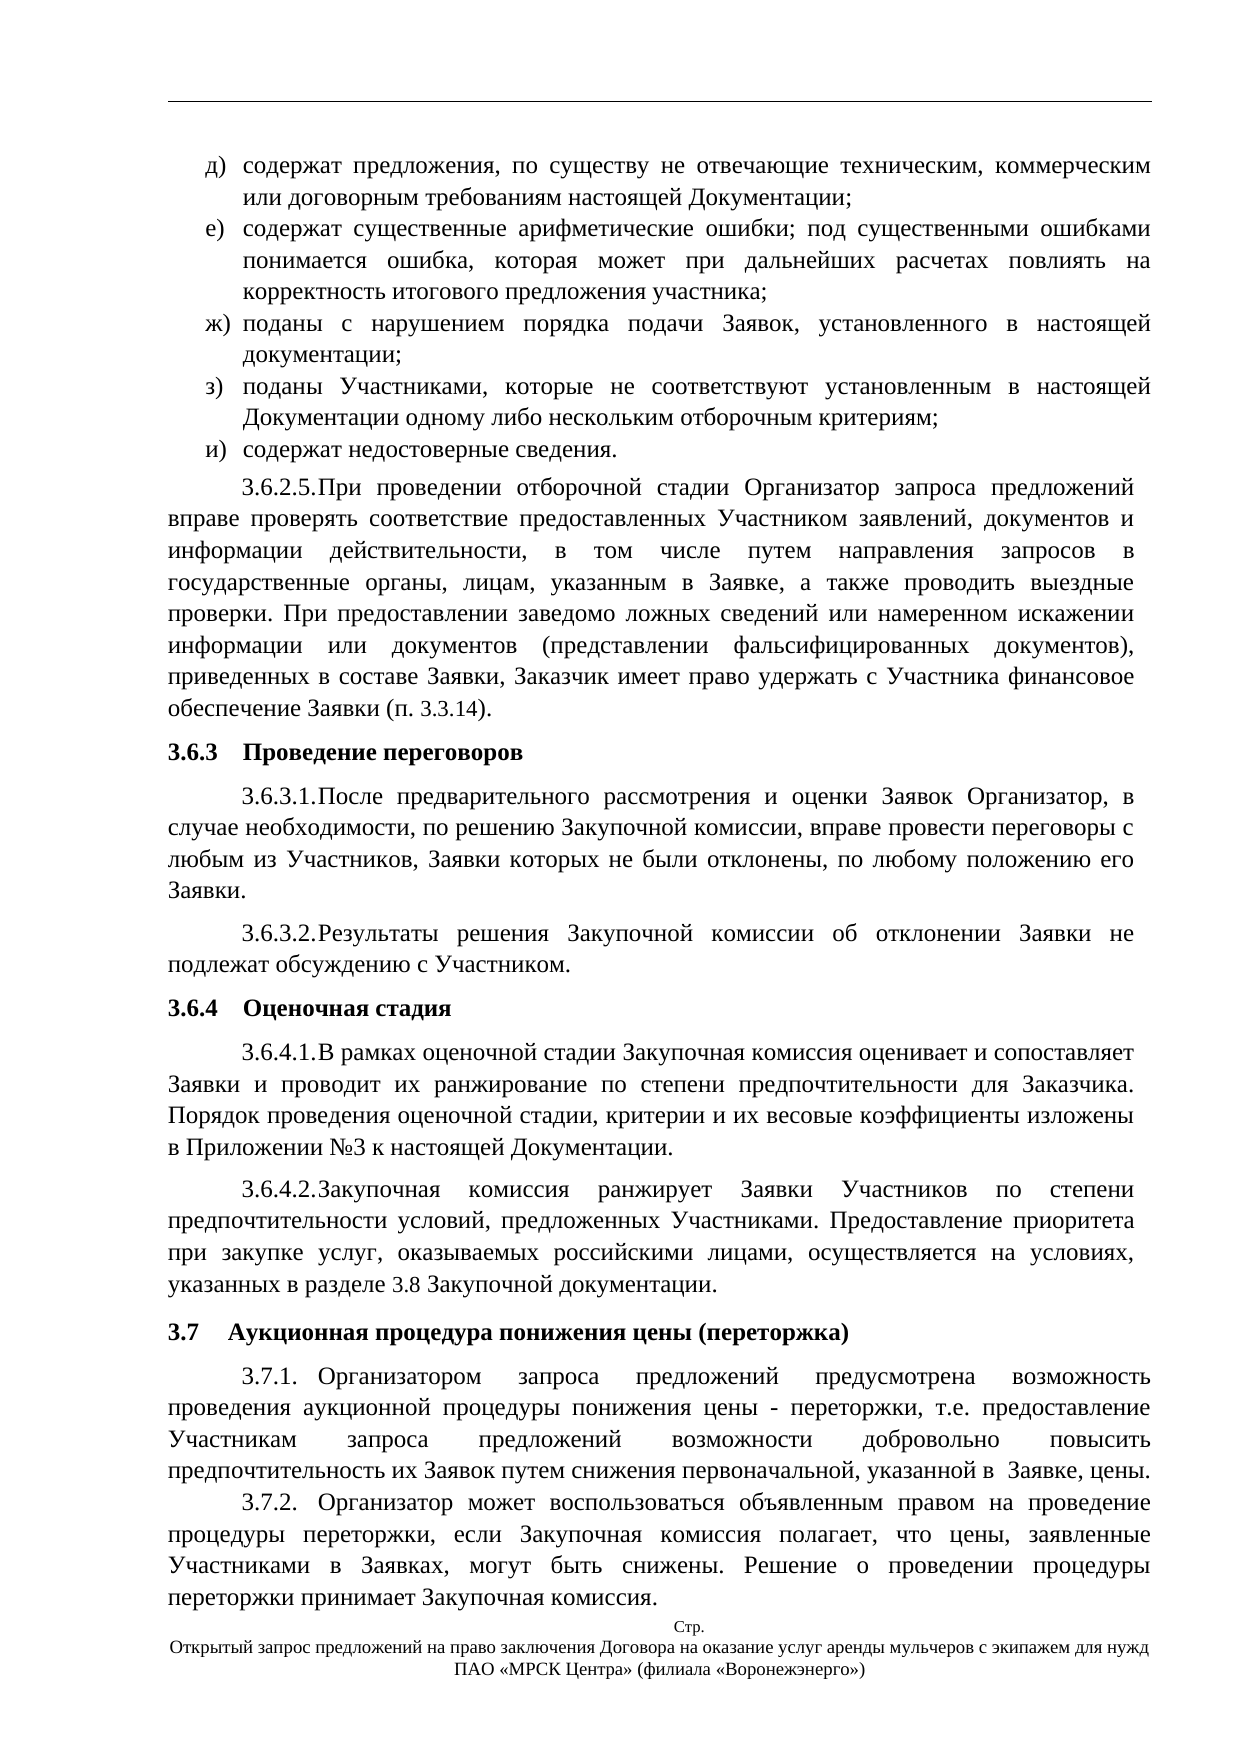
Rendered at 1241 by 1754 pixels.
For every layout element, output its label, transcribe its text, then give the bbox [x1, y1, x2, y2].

list поданы Участниками, которые не соответствуют установленным в настоящей Документации одному либо нескольким отборочным критериям; [205, 371, 1152, 431]
list Закупочная комиссия ранжирует Заявки Участников по степени предпочтительности условий, предложенных Участниками. Предоставление приоритета при закупке услуг, оказываемых российскими лицами, осуществляется на условиях, указанных в разделе 3.8 Закупочной документации. [168, 1174, 1135, 1297]
list содержат предложения, по существу не отвечающие техническим, коммерческим или договорным требованиям настоящей Документации; [205, 150, 1152, 210]
list Организатором запроса предложений предусмотрена возможность проведения аукционной процедуры понижения цены - переторжки, т.е. предоставление Участникам запроса предложений возможности добровольно повысить предпочтительность их Заявок путем снижения первоначальной, указанной в Заявке, цены. [168, 1361, 1152, 1484]
subtitle Проведение переговоров [168, 737, 1152, 766]
list После предварительного рассмотрения и оценки Заявок Организатор, в случае необходимости, по решению Закупочной комиссии, вправе провести переговоры с любым из Участников, Заявки которых не были отклонены, по любому положению его Заявки. [168, 781, 1135, 904]
list Результаты решения Закупочной комиссии об отклонении Заявки не подлежат обсуждению с Участником. [168, 918, 1135, 978]
list содержат недостоверные сведения. [205, 434, 1152, 463]
list Организатор может воспользоваться объявленным правом на проведение процедуры переторжки, если Закупочная комиссия полагает, что цены, заявленные Участниками в Заявках, могут быть снижены. Решение о проведении процедуры переторжки принимает Закупочная комиссия. [168, 1487, 1152, 1611]
list В рамках оценочной стадии Закупочная комиссия оценивает и сопоставляет Заявки и проводит их ранжирование по степени предпочтительности для Заказчика. Порядок проведения оценочной стадии, критерии и их весовые коэффициенты изложены в Приложении №3 к настоящей Документации. [168, 1037, 1135, 1161]
subtitle Аукционная процедура понижения цены (переторжка) [168, 1317, 1152, 1346]
list поданы с нарушением порядка подачи Заявок, установленного в настоящей документации; [205, 308, 1152, 368]
list При проведении отборочной стадии Организатор запроса предложений вправе проверять соответствие предоставленных Участником заявлений, документов и информации действительности, в том числе путем направления запросов в государственные органы, лицам, указанным в Заявке, а также проводить выездные проверки. При предоставлении заведомо ложных сведений или намеренном искажении информации или документов (представлении фальсифицированных документов), приведенных в составе Заявки, Заказчик имеет право удержать с Участника финансовое обеспечение Заявки (п. 3.3.14). [168, 472, 1135, 722]
subtitle Оценочная стадия [168, 993, 1152, 1022]
list содержат существенные арифметические ошибки; под существенными ошибками понимается ошибка, которая может при дальнейших расчетах повлиять на корректность итогового предложения участника; [205, 213, 1152, 305]
